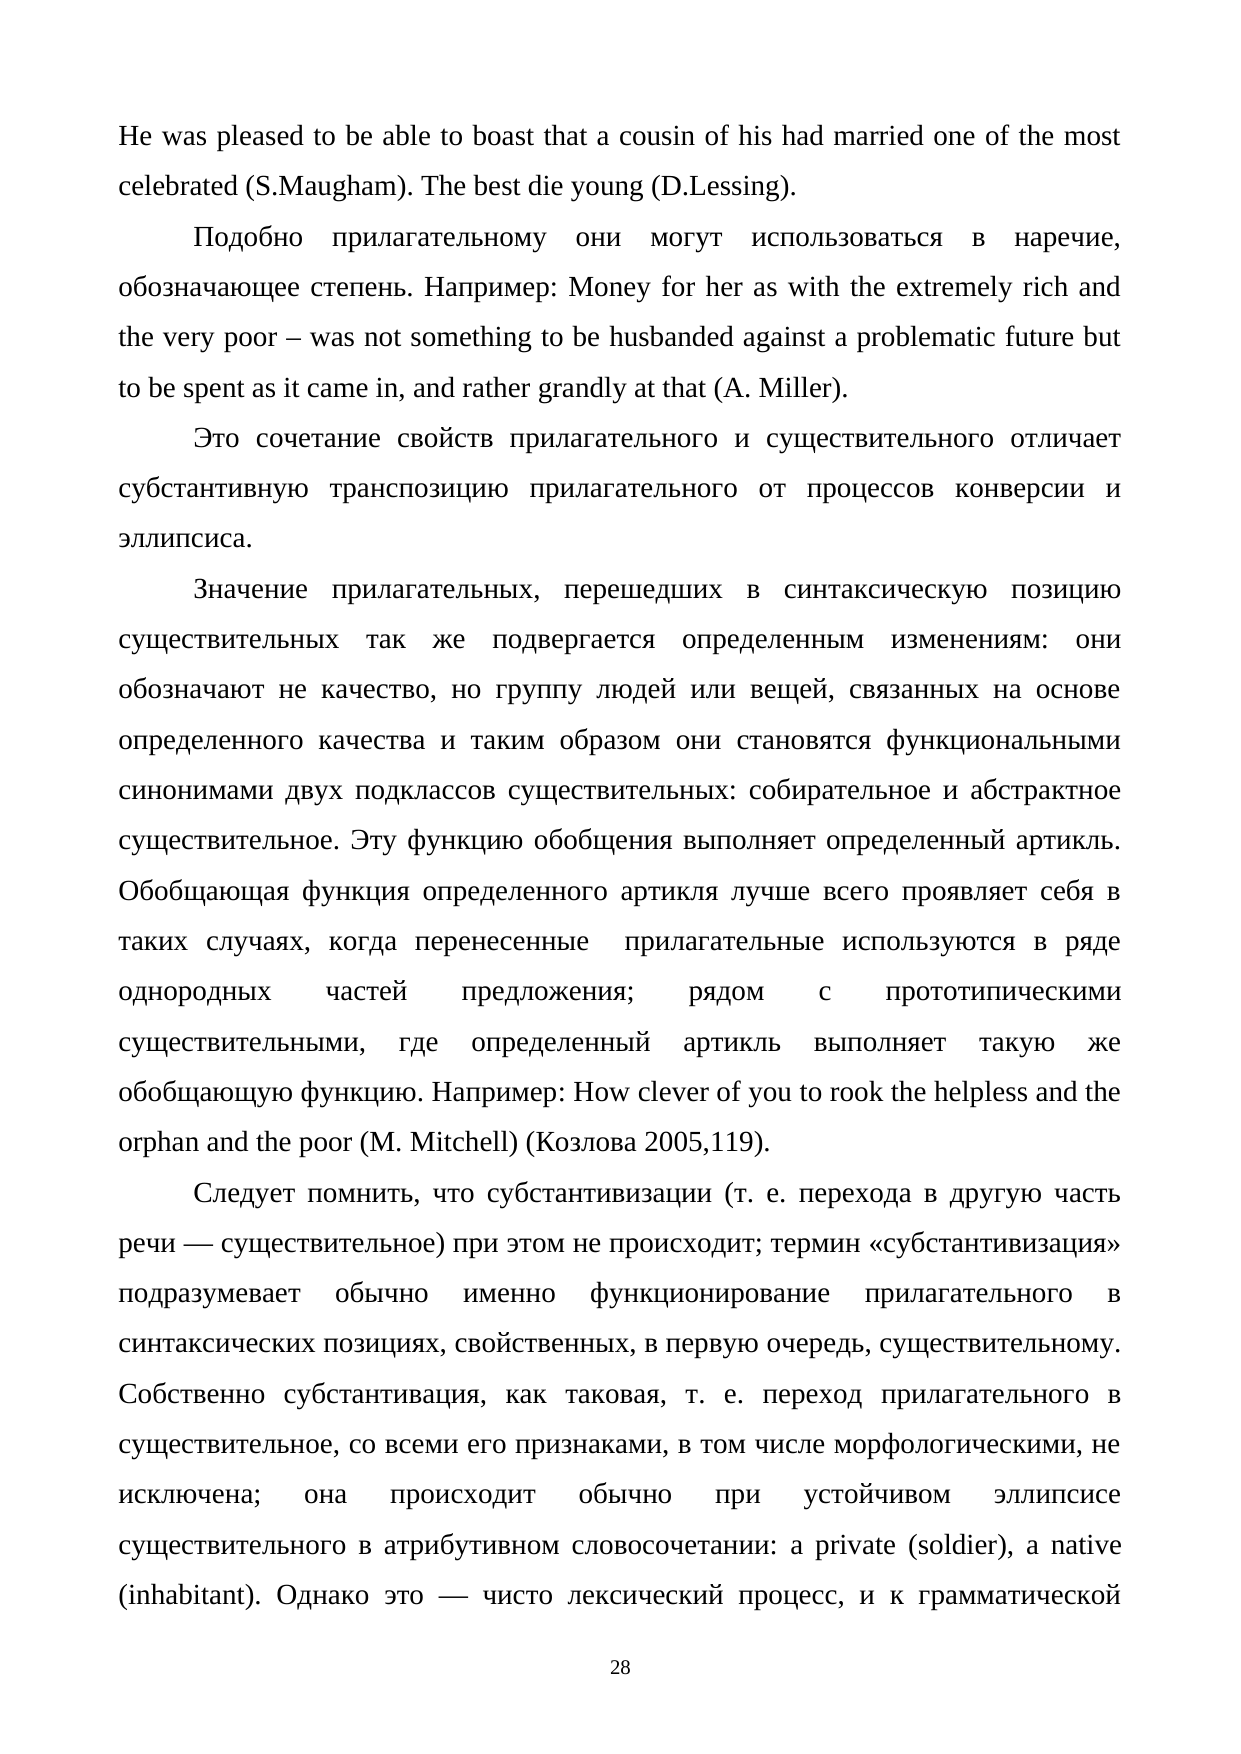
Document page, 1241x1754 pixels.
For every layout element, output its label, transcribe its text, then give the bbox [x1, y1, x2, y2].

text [118, 118, 1122, 202]
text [118, 1175, 1122, 1611]
text Это сочетание свойств прилагательного и существительного отличает субстантивную транспозицию прилагательного от процессов конверсии и эллипсиса. [118, 420, 1122, 554]
text Подобно прилагательному они могут использоваться в наречие, обозначающее степень. Например: Money for her as with the extremely rich and the very poor – was not something to be husbanded against a problematic future but to be spent as it came in, and rather grandly at that (A. Miller). [118, 219, 1122, 403]
text Значение прилагательных, перешедших в синтаксическую позицию существительных так же подвергается определенным изменениям: они обозначают не качество, но группу людей или вещей, связанных на основе определенного качества и таким образом они становятся функциональными синонимами двух подклассов существительных: собирательное и абстрактное существительное. Эту функцию обобщения выполняет определенный артикль. Обобщающая функция определенного артикля лучше всего проявляет себя в таких случаях, когда перенесенные прилагательные используются в ряде однородных частей предложения; рядом с прототипическими существительными, где определенный артикль выполняет такую же обобщающую функцию. Например: How clever of you to rook the helpless and the orphan and the poor (M. Mitchell) (Козлова 2005,119). [118, 571, 1122, 1158]
